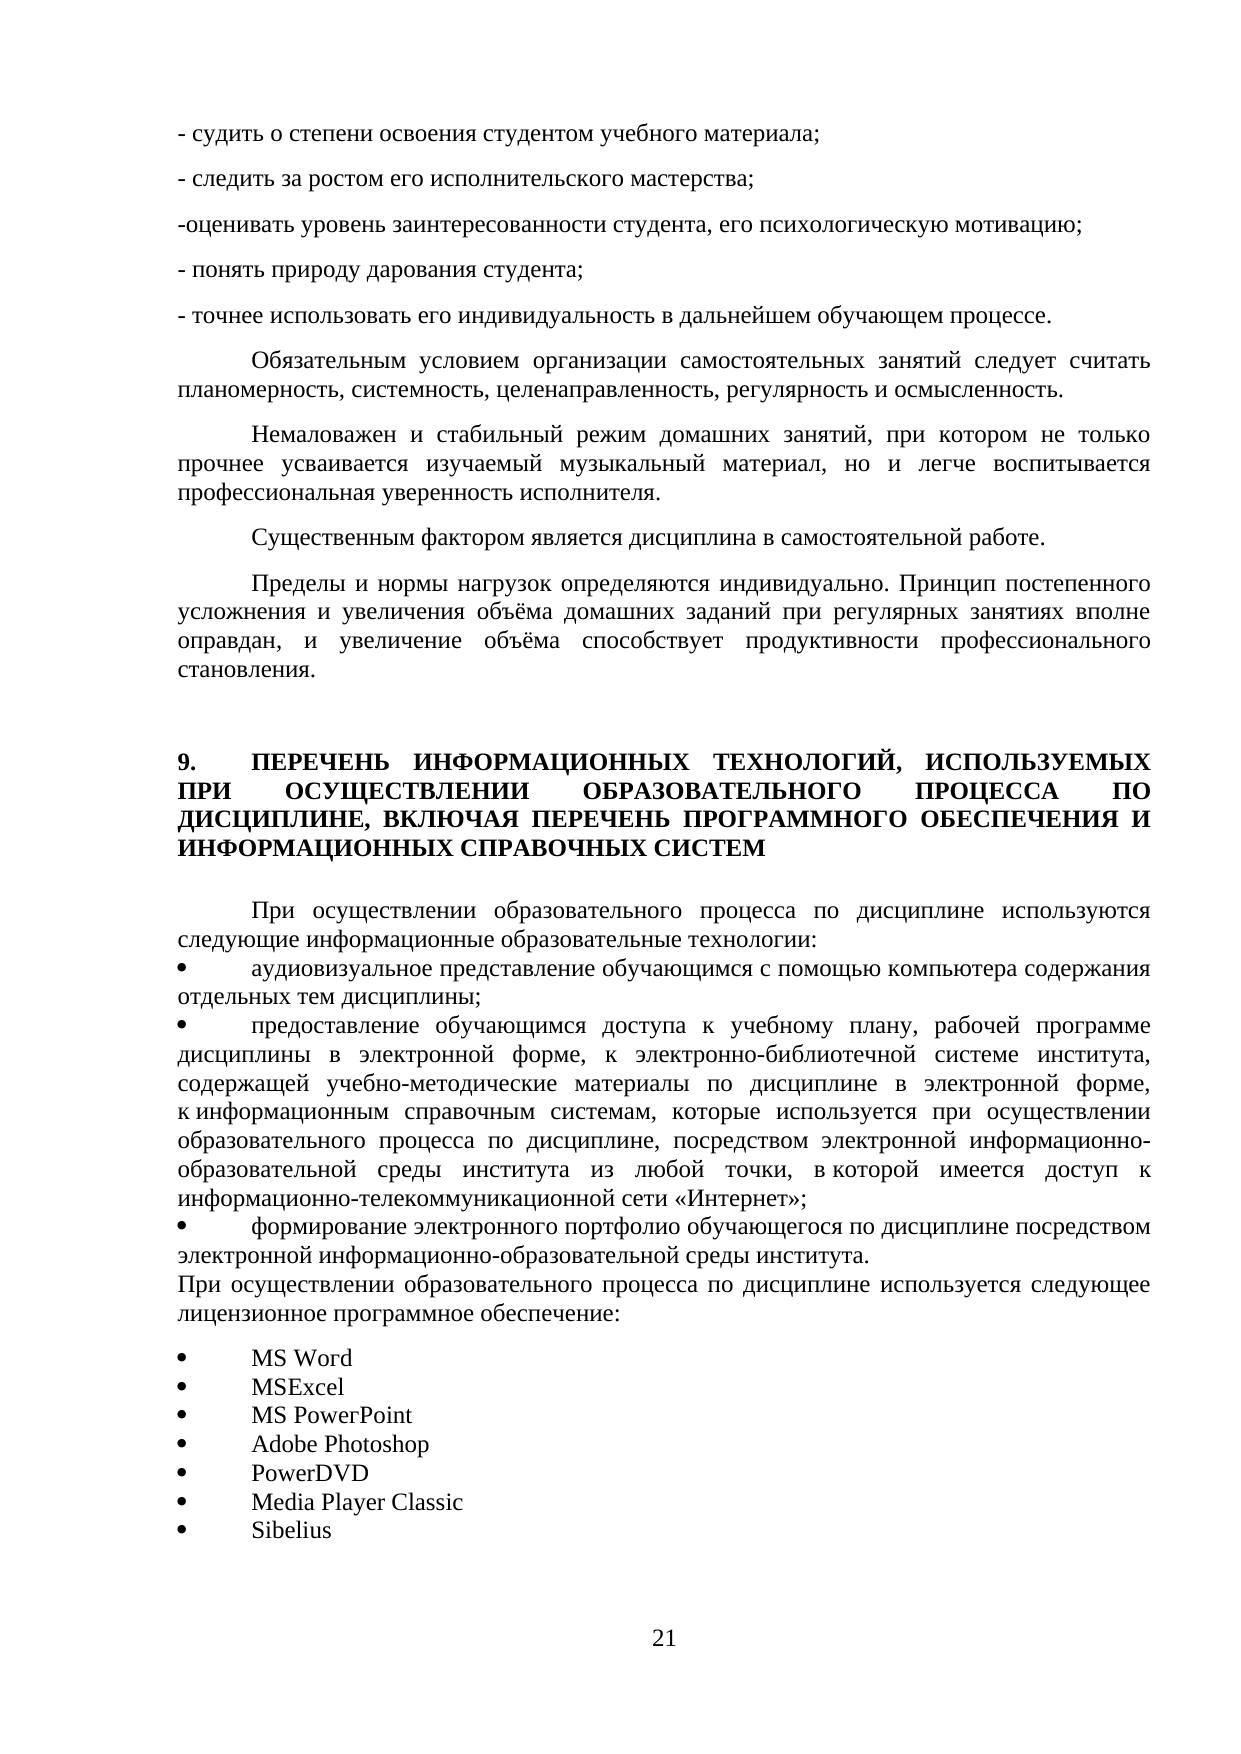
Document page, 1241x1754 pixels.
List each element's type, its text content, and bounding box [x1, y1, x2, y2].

list формирование электронного портфолио обучающегося по дисциплине посредством электронной информационно-образовательной среды института. [177, 1211, 1152, 1269]
text Обязательным условием организации самостоятельных занятий следует считать планомерность, системность, целенаправленность, регулярность и осмысленность. [177, 345, 1152, 403]
text - понять природу дарования студента; [177, 254, 1152, 283]
subtitle ПЕРЕЧЕНЬ ИНФОРМАЦИОННЫХ ТЕХНОЛОГИЙ, ИСПОЛЬЗУЕМЫХ ПРИ ОСУЩЕСТВЛЕНИИ ОБРАЗОВАТЕЛЬНОГО ПРОЦЕССА ПО ДИСЦИПЛИНЕ, ВКЛЮЧАЯ ПЕРЕЧЕНЬ ПРОГРАММНОГО ОБЕСПЕЧЕНИЯ И ИНФОРМАЦИОННЫХ СПРАВОЧНЫХ СИСТЕМ [177, 747, 1152, 862]
list MS Wогd [177, 1343, 1152, 1372]
list предоставление обучающимся доступа к учебному плану, рабочей программе дисциплины в электронной форме, к электронно-библиотечной системе института, содержащей учебно-методические материалы по дисциплине в электронной форме, к информационным справочным системам, которые используется при осуществлении образовательного процесса по дисциплине, посредством электронной информационно-образовательной среды института из любой точки, в которой имеется доступ к информационно-телекоммуникационной сети «Интернет»; [177, 1010, 1152, 1211]
list MS PowегРоint [177, 1401, 1152, 1429]
list PowerDVD [177, 1458, 1152, 1487]
text Существенным фактором является дисциплина в самостоятельной работе. [177, 522, 1152, 551]
text - следить за ростом его исполнительского мастерства; [177, 163, 1152, 192]
text -оценивать уровень заинтересованности студента, его психологическую мотивацию; [177, 209, 1152, 238]
list MSЕхсеl [177, 1372, 1152, 1401]
list При осуществлении образовательного процесса по дисциплине используются следующие информационные образовательные технологии: [177, 895, 1152, 953]
list Media Player Classic [177, 1487, 1152, 1516]
list аудиовизуальное представление обучающимся с помощью компьютера содержания отдельных тем дисциплины; [177, 953, 1152, 1010]
list Adobe Photoshop [177, 1429, 1152, 1458]
list Sibelius [177, 1516, 1152, 1544]
text При осуществлении образовательного процесса по дисциплине используется следующее лицензионное программное обеспечение: [177, 1269, 1152, 1326]
text Немаловажен и стабильный режим домашних занятий, при котором не только прочнее усваивается изучаемый музыкальный материал, но и легче воспитывается профессиональная уверенность исполнителя. [177, 419, 1152, 506]
text - точнее использовать его индивидуальность в дальнейшем обучающем процессе. [177, 300, 1152, 328]
text Пределы и нормы нагрузок определяются индивидуально. Принцип постепенного усложнения и увеличения объёма домашних заданий при регулярных занятиях вполне оправдан, и увеличение объёма способствует продуктивности профессионального становления. [177, 568, 1152, 683]
text - судить о степени освоения студентом учебного материала; [177, 118, 1152, 147]
